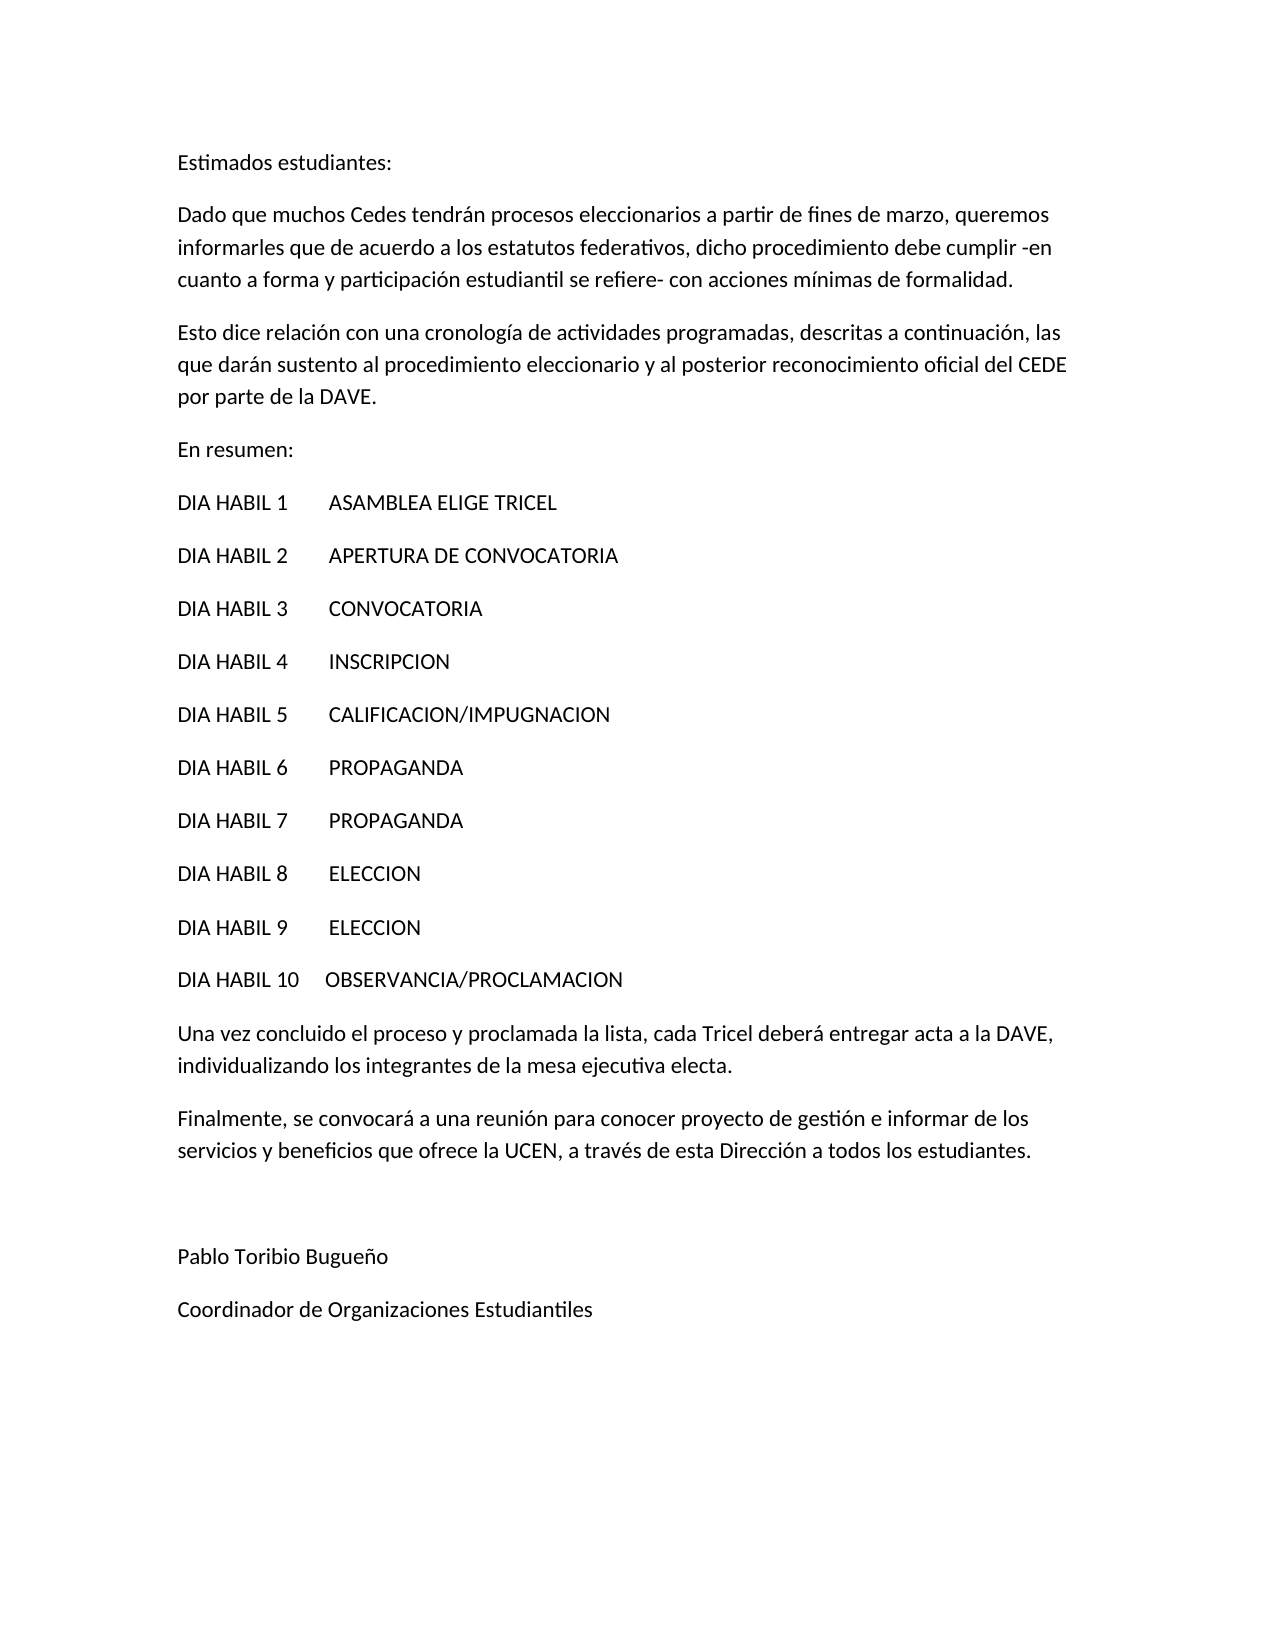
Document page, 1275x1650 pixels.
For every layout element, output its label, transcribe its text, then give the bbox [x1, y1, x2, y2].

text En resumen: [177, 435, 1098, 463]
text DIA HABIL 9 ELECCION [177, 913, 1098, 941]
text DIA HABIL 4 INSCRIPCION [177, 647, 1098, 676]
text Finalmente, se convocará a una reunión para conocer proyecto de gestión e informar de los servicios y beneficios que ofrece la UCEN, a través de esta Dirección a todos los estudiantes. [177, 1104, 1098, 1164]
text DIA HABIL 6 PROPAGANDA [177, 753, 1098, 782]
text DIA HABIL 10 OBSERVANCIA/PROCLAMACION [177, 966, 1098, 994]
text DIA HABIL 3 CONVOCATORIA [177, 594, 1098, 622]
text Una vez concluido el proceso y proclamada la lista, cada Tricel deberá entregar acta a la DAVE, individualizando los integrantes de la mesa ejecutiva electa. [177, 1019, 1098, 1079]
text DIA HABIL 1 ASAMBLEA ELIGE TRICEL [177, 488, 1098, 516]
text DIA HABIL 2 APERTURA DE CONVOCATORIA [177, 541, 1098, 569]
text Dado que muchos Cedes tendrán procesos eleccionarios a partir de fines de marzo, queremos informarles que de acuerdo a los estatutos federativos, dicho procedimiento debe cumplir -en cuanto a forma y participación estudiantil se refiere- con acciones mínimas de formalidad. [177, 201, 1098, 293]
text Esto dice relación con una cronología de actividades programadas, descritas a continuación, las que darán sustento al procedimiento eleccionario y al posterior reconocimiento oficial del CEDE por parte de la DAVE. [177, 318, 1098, 410]
text Coordinador de Organizaciones Estudiantiles [177, 1295, 1098, 1323]
text DIA HABIL 5 CALIFICACION/IMPUGNACION [177, 701, 1098, 728]
text DIA HABIL 7 PROPAGANDA [177, 807, 1098, 834]
text DIA HABIL 8 ELECCION [177, 859, 1098, 888]
text Pablo Toribio Bugueño [177, 1242, 1098, 1270]
text Estimados estudiantes: [177, 148, 1098, 176]
